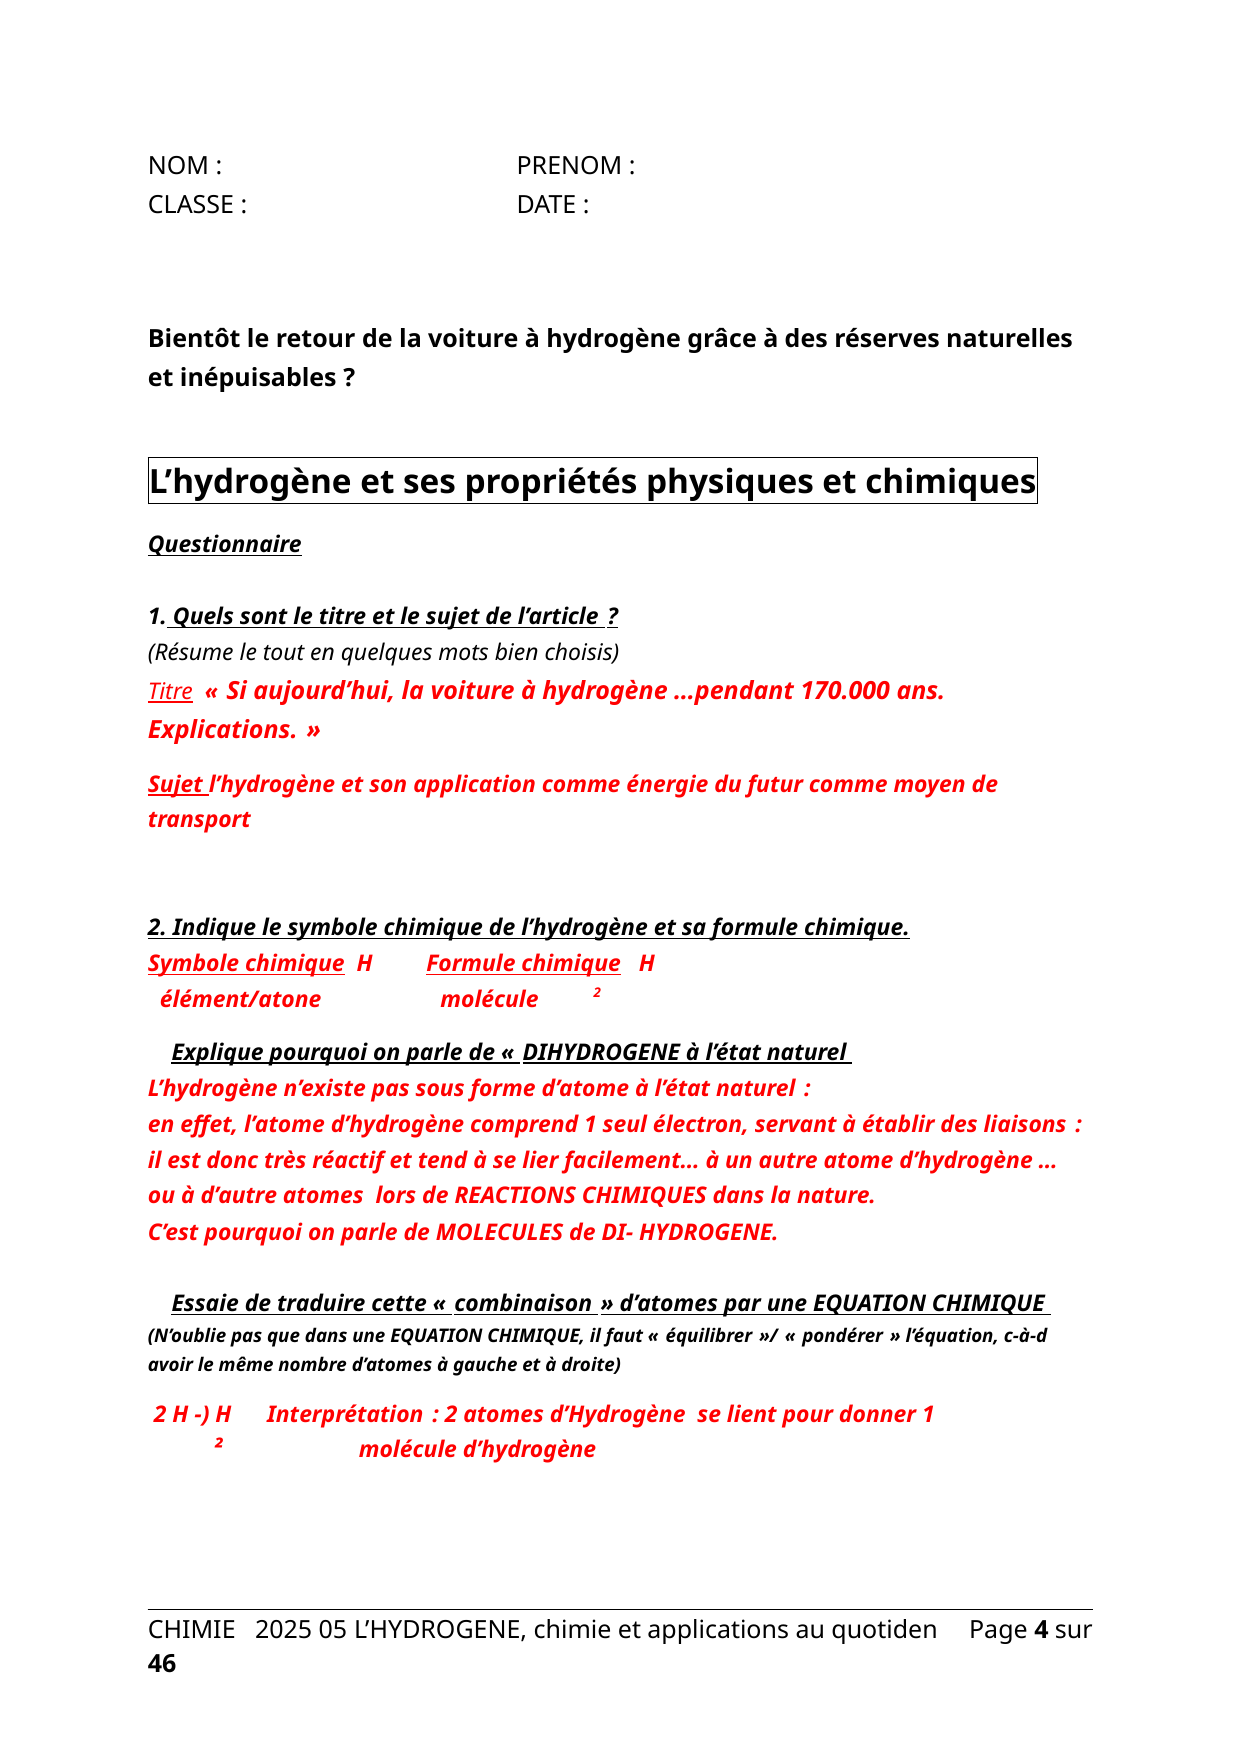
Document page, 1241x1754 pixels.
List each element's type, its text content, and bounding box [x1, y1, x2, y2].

text L’hydrogène et ses propriétés physiques et chimiques [148, 416, 1093, 504]
text Bientôt le retour de la voiture à hydrogène grâce à des réserves naturelles et inépuisables ? [148, 321, 1093, 394]
text 2 H -) H Interprétation : 2 atomes d’Hydrogène se lient pour donner 1 ² molécule d’hydrogène [148, 1397, 1093, 1504]
text Questionnaire 1. Quels sont le titre et le sujet de l’article ? (Résume le tout en quelques mots bien choisis) Titre « Si aujourd’hui, la voiture à hydrogène …pendant 170.000 ans. Explications. » [148, 528, 1093, 746]
text Explique pourquoi on parle de « DIHYDROGENE à l’état naturel L’hydrogène n’existe pas sous forme d’atome à l’état naturel : en effet, l’atome d’hydrogène comprend 1 seul électron, servant à établir des liaisons : il est donc très réactif et tend à se lier facilement… à un autre atome d’hydrogène … ou à d’autre atomes lors de REACTIONS CHIMIQUES dans la nature. C’est pourquoi on parle de MOLECULES de DI- HYDROGENE. Essaie de traduire cette « combinaison » d’atomes par une EQUATION CHIMIQUE (N’oublie pas que dans une EQUATION CHIMIQUE, il faut « équilibrer »/ « pondérer » l’équation, c-à-d avoir le même nombre d’atomes à gauche et à droite) [148, 1036, 1093, 1377]
text Sujet l’hydrogène et son application comme énergie du futur comme moyen de transport 2. Indique le symbole chimique de l’hydrogène et sa formule chimique. Symbole chimique H Formule chimique H élément/atone molécule 2 [148, 767, 1093, 1014]
text NOM : PRENOM : CLASSE : DATE : [148, 148, 1093, 299]
